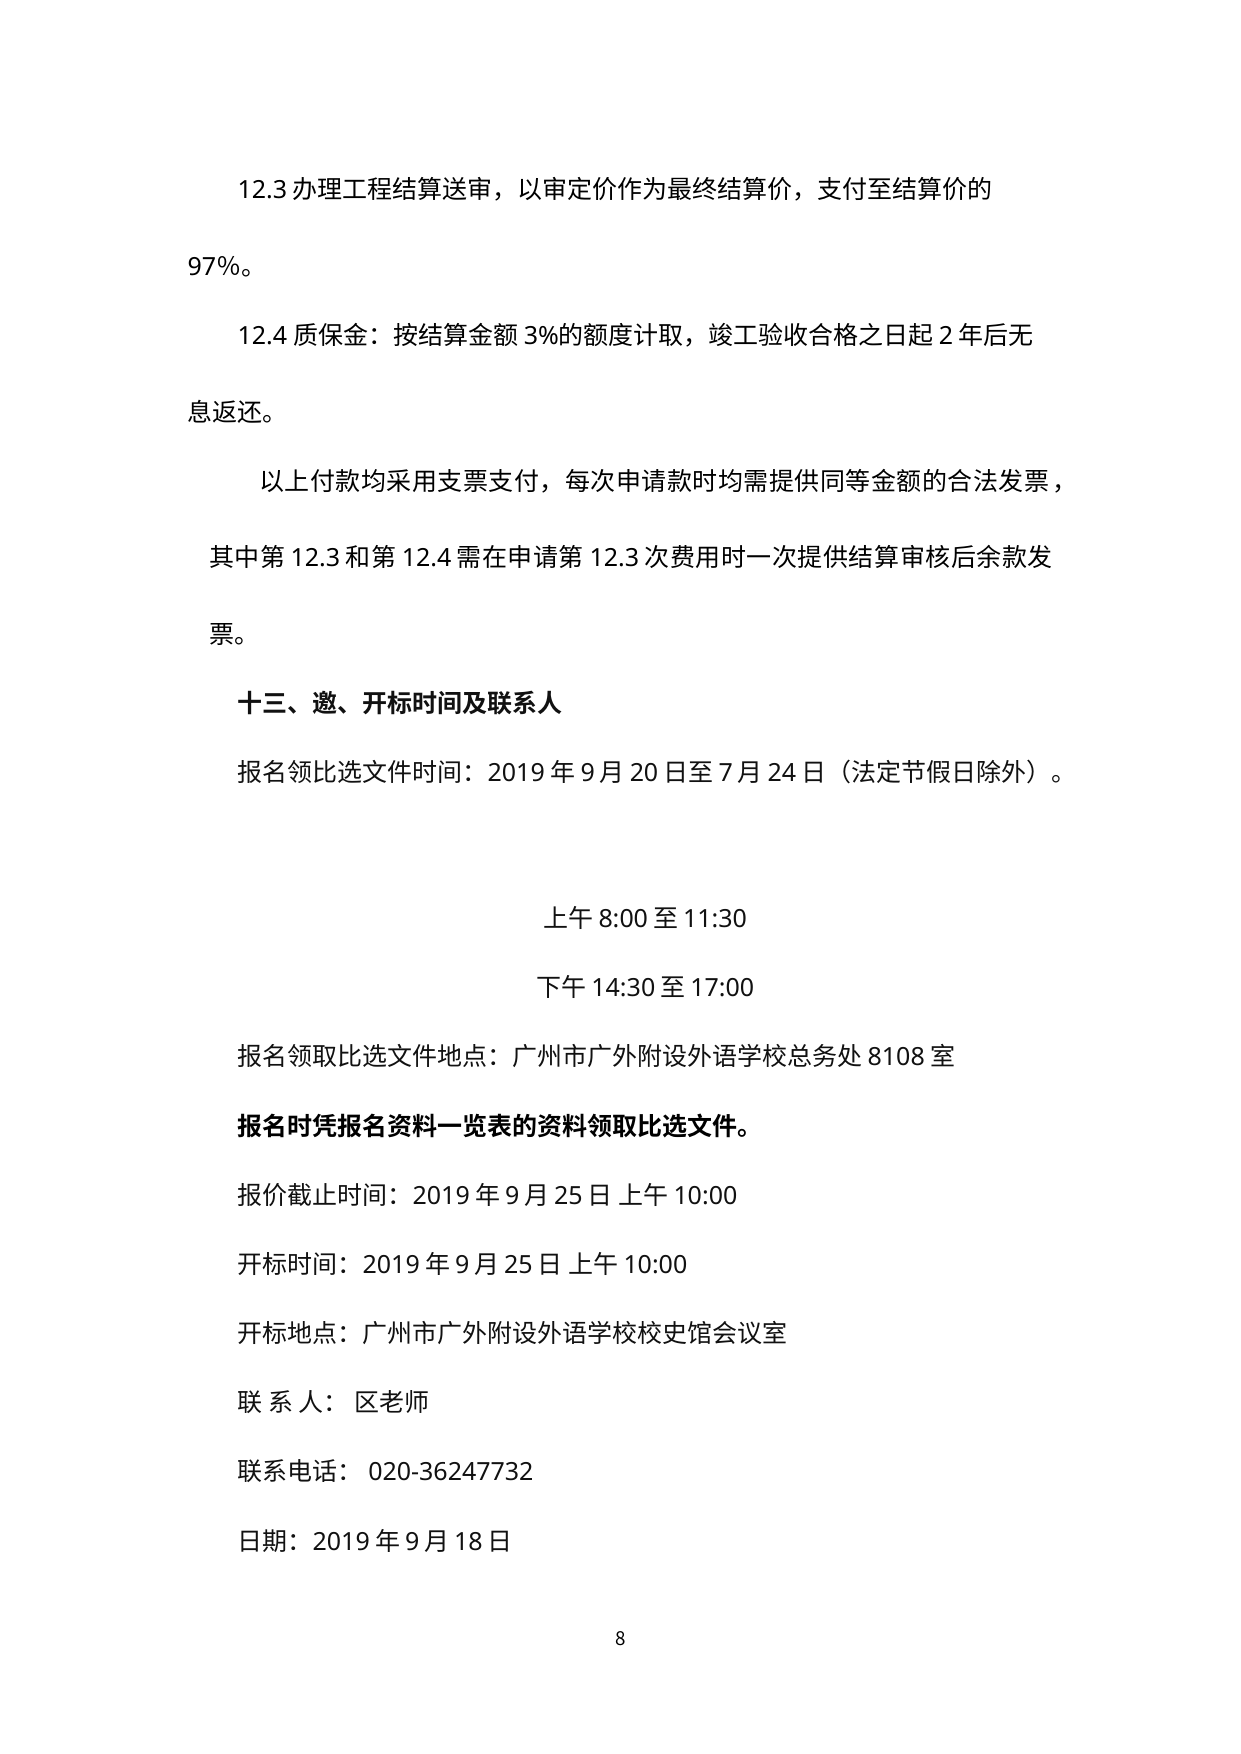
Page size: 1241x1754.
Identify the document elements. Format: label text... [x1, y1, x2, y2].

text 日期：2019年9月18日 [187, 1513, 1053, 1564]
text 开标时间：2019年9月25日 上午10:00 [187, 1237, 1053, 1288]
text 联 系 人： 区老师 [187, 1375, 1053, 1426]
text 联系电话： 020-36247732 [187, 1444, 1053, 1495]
text 十三、邀、开标时间及联系人 [187, 676, 1053, 727]
text 报价截止时间：2019年9月25日 上午10:00 [187, 1168, 1053, 1219]
text 以上付款均采用支票支付，每次申请款时均需提供同等金额的合法发票，其中第12.3和第12.4需在申请第12.3次费用时一次提供结算审核后余款发票。 [209, 454, 1053, 658]
text 下午14:30至17:00 [187, 960, 1053, 1011]
text 报名领比选文件时间：2019年 9月20日至7月24日（法定节假日除外）。 [187, 745, 1053, 873]
text 开标地点：广州市广外附设外语学校校史馆会议室 [187, 1306, 1053, 1357]
text 12.3办理工程结算送审，以审定价作为最终结算价，支付至结算价的97％。 [187, 162, 1053, 290]
text 上午8:00至11:30 [187, 891, 1053, 942]
text 12.4 质保金：按结算金额3%的额度计取，竣工验收合格之日起2年后无息返还。 [187, 308, 1053, 436]
text 报名领取比选文件地点：广州市广外附设外语学校总务处8108室 [187, 1029, 1053, 1080]
text 报名时凭报名资料一览表的资料领取比选文件。 [187, 1098, 1053, 1149]
